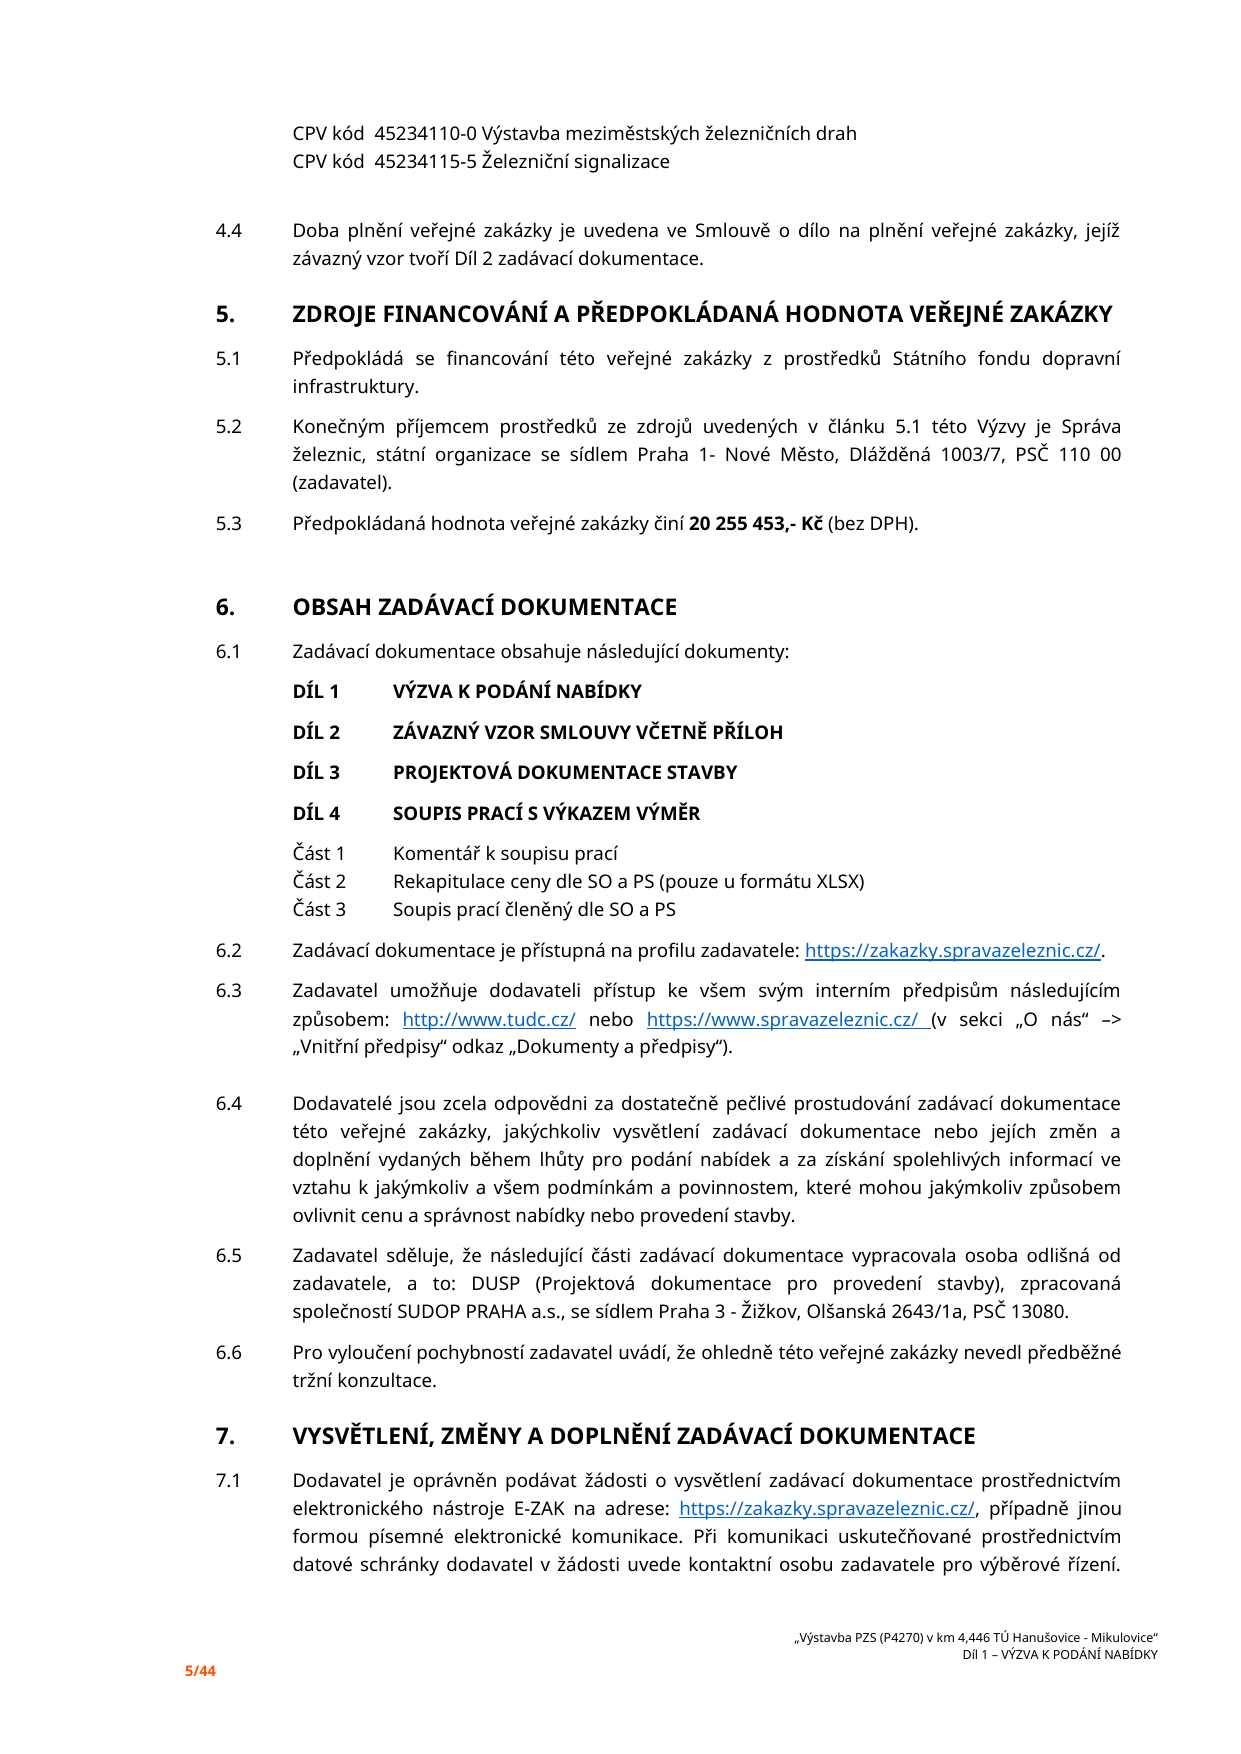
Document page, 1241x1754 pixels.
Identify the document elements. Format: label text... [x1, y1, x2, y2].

text CPV kód 45234115-5 Železniční signalizace [292, 149, 1122, 174]
text Zadávací dokumentace je přístupná na profilu zadavatele: https://zakazky.spravazeleznic.cz/. [216, 937, 1122, 963]
text Doba plnění veřejné zakázky je uvedena ve Smlouvě o dílo na plnění veřejné zakázky, jejíž závazný vzor tvoří Díl 2 zadávací dokumentace. [216, 217, 1122, 271]
text VYSVĚTLENÍ, ZMĚNY A DOPLNĚNÍ ZADÁVACÍ DOKUMENTACE [216, 1420, 1122, 1451]
text ZDROJE FINANCOVÁNÍ A PŘEDPOKLÁDANÁ HODNOTA VEŘEJNÉ ZAKÁZKY [216, 298, 1122, 329]
text Dodavatelé jsou zcela odpovědni za dostatečně pečlivé prostudování zadávací dokumentace této veřejné zakázky, jakýchkoliv vysvětlení zadávací dokumentace nebo jejích změn a doplnění vydaných během lhůty pro podání nabídek a za získání spolehlivých informací ve vztahu k jakýmkoliv a všem podmínkám a povinnostem, které mohou jakýmkoliv způsobem ovlivnit cenu a správnost nabídky nebo provedení stavby. [216, 1090, 1122, 1227]
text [216, 1467, 1122, 1577]
text DÍL 2 ZÁVAZNÝ VZOR SMLOUVY VČETNĚ PŘÍLOH [292, 719, 1122, 745]
text Část 2 Rekapitulace ceny dle SO a PS (pouze u formátu XLSX) [292, 869, 1122, 894]
text Zadavatel umožňuje dodavateli přístup ke všem svým interním předpisům následujícím způsobem: http://www.tudc.cz/ nebo https://www.spravazeleznic.cz/ (v sekci „O nás“ –> „Vnitřní předpisy“ odkaz „Dokumenty a předpisy“). [216, 978, 1122, 1059]
text Část 1 Komentář k soupisu prací [292, 841, 1122, 866]
text Zadávací dokumentace obsahuje následující dokumenty: [216, 638, 1122, 664]
text OBSAH ZADÁVACÍ DOKUMENTACE [216, 591, 1122, 622]
text DÍL 4 SOUPIS PRACÍ S VÝKAZEM VÝMĚR [292, 800, 1122, 826]
text DÍL 3 PROJEKTOVÁ DOKUMENTACE STAVBY [292, 760, 1122, 785]
text Konečným příjemcem prostředků ze zdrojů uvedených v článku 5.1 této Výzvy je Správa železnic, státní organizace se sídlem Praha 1- Nové Město, Dlážděná 1003/7, PSČ 110 00 (zadavatel). [216, 414, 1122, 495]
text Zadavatel sděluje, že následující části zadávací dokumentace vypracovala osoba odlišná od zadavatele, a to: DUSP (Projektová dokumentace pro provedení stavby), zpracovaná společností SUDOP PRAHA a.s., se sídlem Praha 3 - Žižkov, Olšanská 2643/1a, PSČ 13080. [216, 1242, 1122, 1324]
text Předpokládá se financování této veřejné zakázky z prostředků Státního fondu dopravní infrastruktury. [216, 345, 1122, 399]
text Pro vyloučení pochybností zadavatel uvádí, že ohledně této veřejné zakázky nevedl předběžné tržní konzultace. [216, 1339, 1122, 1393]
text Část 3 Soupis prací členěný dle SO a PS [292, 897, 1122, 922]
text DÍL 1 VÝZVA K PODÁNÍ NABÍDKY [292, 679, 1122, 704]
text Předpokládaná hodnota veřejné zakázky činí 20 255 453,- Kč (bez DPH). [216, 510, 1122, 536]
text CPV kód 45234110-0 Výstavba meziměstských železničních drah [292, 121, 1122, 146]
